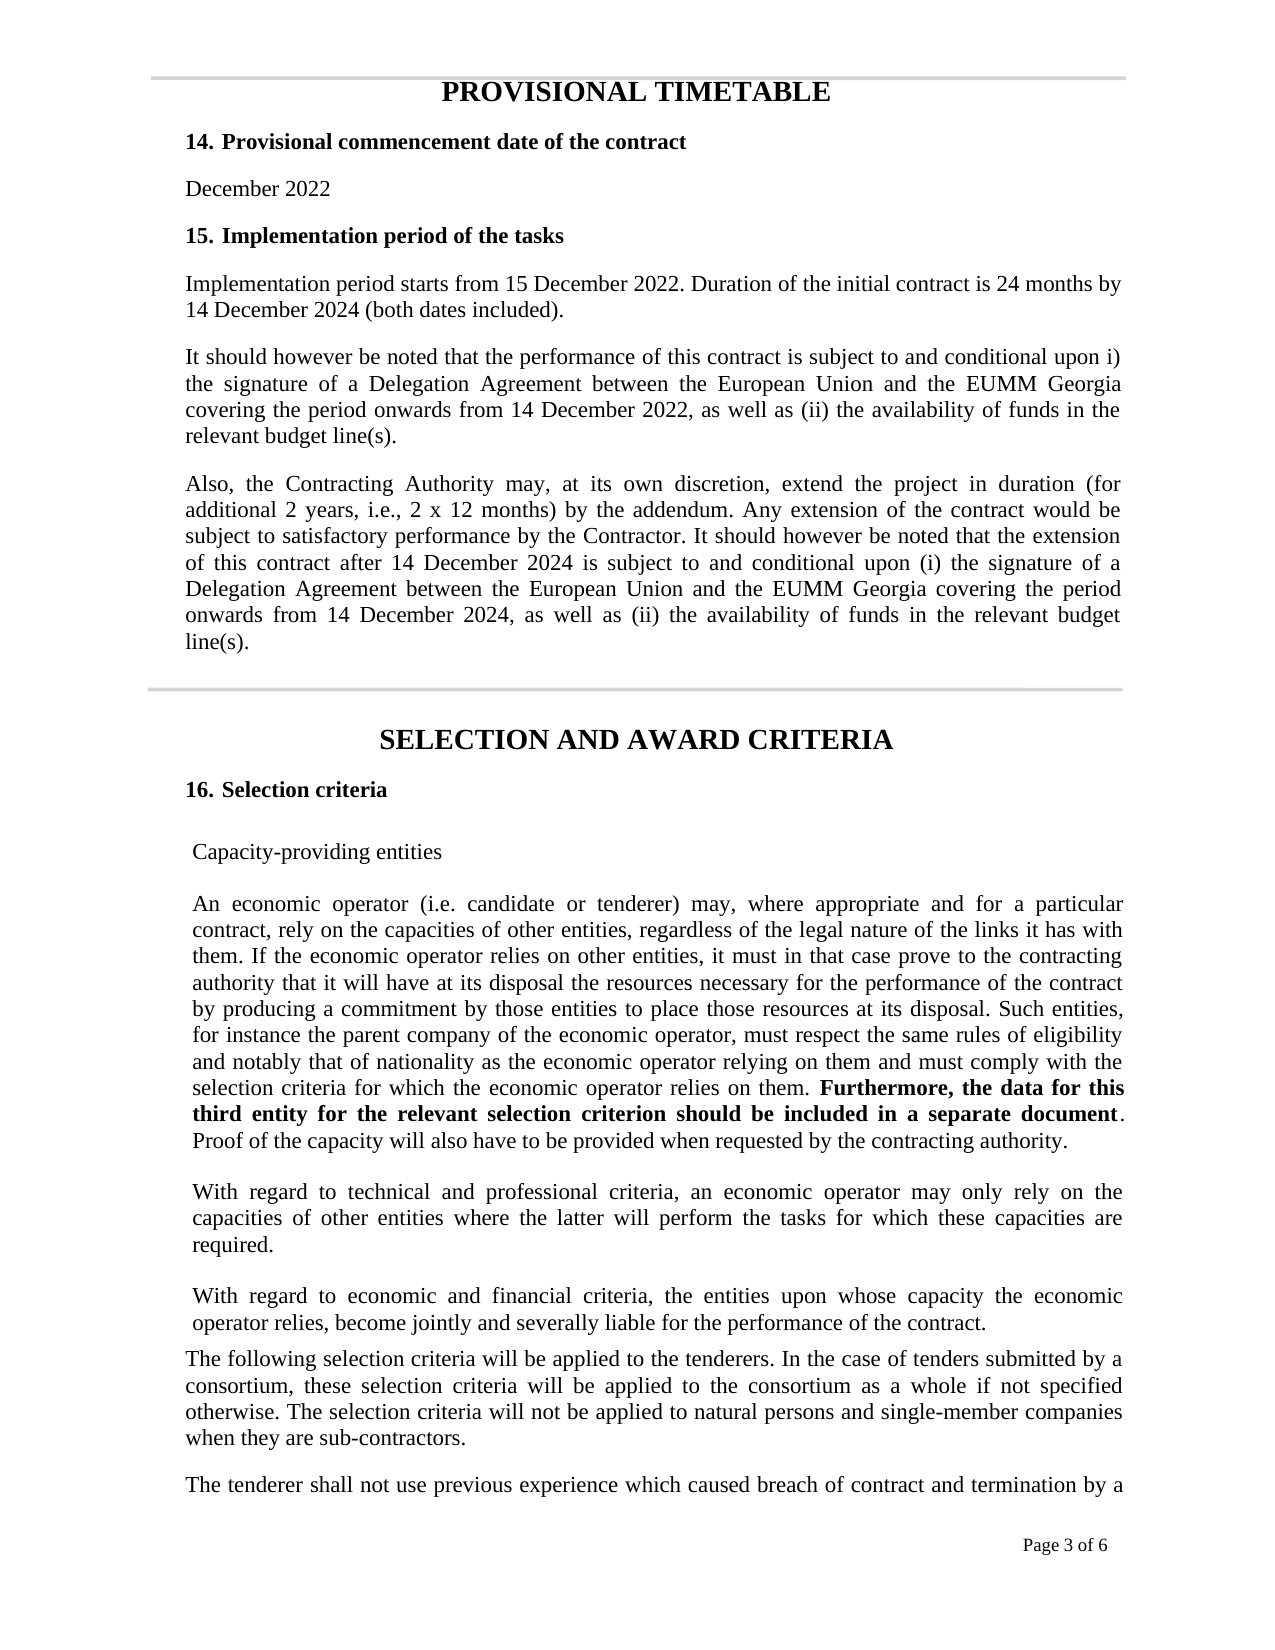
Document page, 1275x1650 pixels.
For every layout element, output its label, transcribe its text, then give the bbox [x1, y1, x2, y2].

text With regard to economic and financial criteria, the entities upon whose capacity the economic operator relies, become jointly and severally liable for the performance of the contract. [192, 1282, 1125, 1335]
text Capacity-providing entities [192, 838, 1125, 864]
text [185, 1472, 1125, 1498]
text An economic operator (i.e. candidate or tenderer) may, where appropriate and for a particular contract, rely on the capacities of other entities, regardless of the legal nature of the links it has with them. If the economic operator relies on other entities, it must in that case prove to the contracting authority that it will have at its disposal the resources necessary for the performance of the contract by producing a commitment by those entities to place those resources at its disposal. Such entities, for instance the parent company of the economic operator, must respect the same rules of eligibility and notably that of nationality as the economic operator relying on them and must comply with the selection criteria for which the economic operator relies on them. Furthermore, the data for this third entity for the relevant selection criterion should be included in a separate document. Proof of the capacity will also have to be provided when requested by the contracting authority. [192, 889, 1125, 1153]
text Also, the Contracting Authority may, at its own discretion, extend the project in duration (for additional 2 years, i.e., 2 x 12 months) by the addendum. Any extension of the contract would be subject to satisfactory performance by the Contractor. It should however be noted that the extension of this contract after 14 December 2024 is subject to and conditional upon (i) the signature of a Delegation Agreement between the European Union and the EUMM Georgia covering the period onwards from 14 December 2024, as well as (ii) the availability of funds in the relevant budget line(s). [185, 469, 1123, 654]
text Implementation period starts from 15 December 2022. Duration of the initial contract is 24 months by 14 December 2024 (both dates included). [185, 270, 1123, 322]
text The following selection criteria will be applied to the tenderers. In the case of tenders submitted by a consortium, these selection criteria will be applied to the consortium as a whole if not specified otherwise. The selection criteria will not be applied to natural persons and single-member companies when they are sub-contractors. [185, 1345, 1125, 1451]
text December 2022 [185, 175, 1087, 202]
text PROVISIONAL TIMETABLE [148, 74, 1125, 107]
text It should however be noted that the performance of this contract is subject to and conditional upon i) the signature of a Delegation Agreement between the European Union and the EUMM Georgia covering the period onwards from 14 December 2022, as well as (ii) the availability of funds in the relevant budget line(s). [185, 343, 1123, 449]
text 16. Selection criteria [185, 776, 1125, 803]
text 14. Provisional commencement date of the contract [185, 128, 1125, 154]
text 15. Implementation period of the tasks [185, 223, 1125, 249]
text With regard to technical and professional criteria, an economic operator may only rely on the capacities of other entities where the latter will perform the tasks for which these capacities are required. [192, 1178, 1125, 1257]
text SELECTION AND AWARD CRITERIA [148, 722, 1125, 756]
